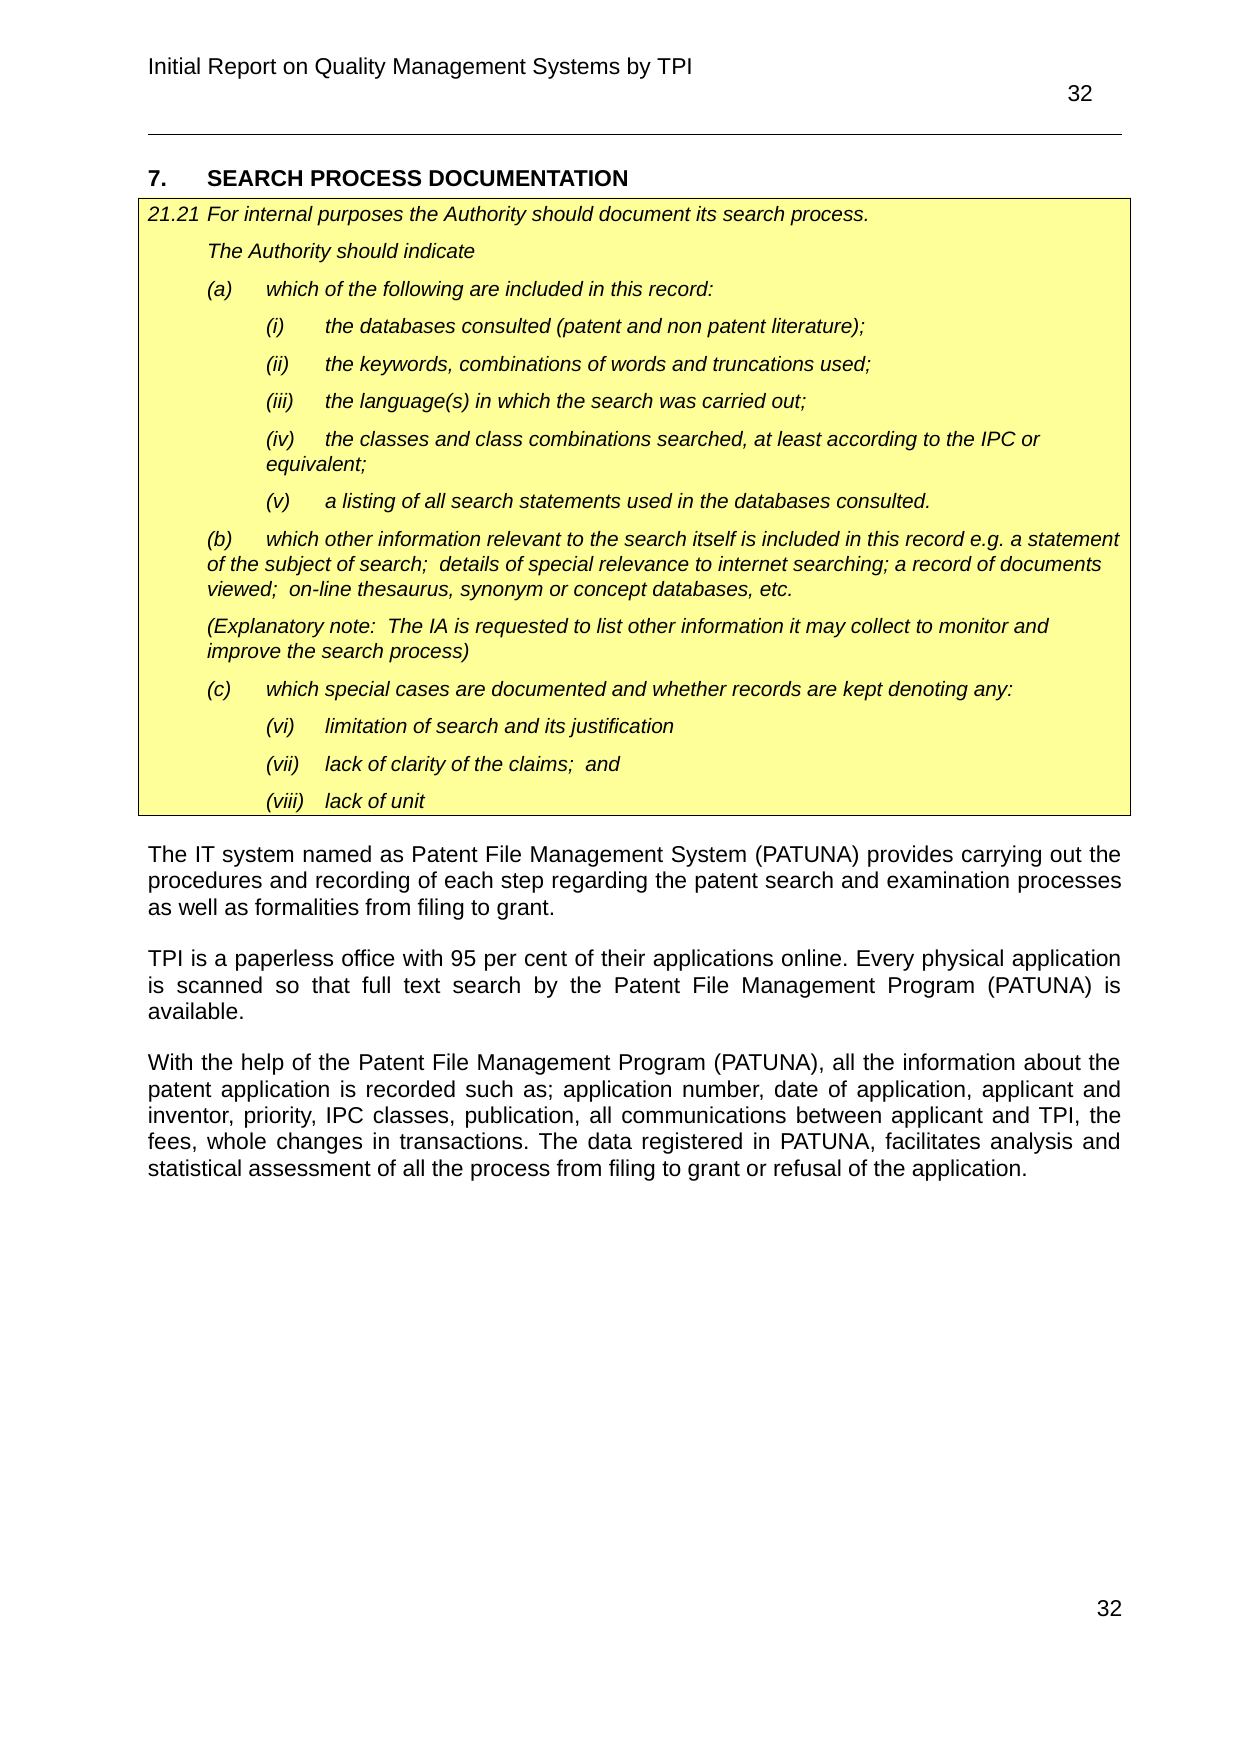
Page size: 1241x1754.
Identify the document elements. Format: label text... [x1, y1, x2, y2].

text (viii) lack of unit [139, 785, 1130, 815]
text (Explanatory note: The IA is requested to list other information it may collect to monitor and improve the search process) [139, 610, 1130, 663]
text (ii) the keywords, combinations of words and truncations used; [139, 347, 1130, 376]
subtitle With the help of the Patent File Management Program (PATUNA), all the information about the patent application is recorded such as; application number, date of application, applicant and inventor, priority, IPC classes, publication, all communications between applicant and TPI, the fees, whole changes in transactions. The data registered in PATUNA, facilitates analysis and statistical assessment of all the process from filing to grant or refusal of the application. [148, 1049, 1122, 1181]
text (iii) the language(s) in which the search was carried out; [139, 385, 1130, 413]
text The Authority should indicate [139, 235, 1130, 263]
subtitle The IT system named as Patent File Management System (PATUNA) provides carrying out the procedures and recording of each step regarding the patent search and examination processes as well as formalities from filing to grant. [148, 841, 1122, 920]
subtitle 7. SEARCH PROCESS DOCUMENTATION [148, 165, 1122, 191]
text (iv) the classes and class combinations searched, at least according to the IPC or equivalent; [139, 422, 1130, 476]
text (v) a listing of all search statements used in the databases consulted. [139, 485, 1130, 513]
text (c) which special cases are documented and whether records are kept denoting any: [139, 672, 1130, 701]
text (vi) limitation of search and its justification [139, 710, 1130, 738]
text (b) which other information relevant to the search itself is included in this record e.g. a statement of the subject of search; details of special relevance to internet searching; a record of documents viewed; on-line thesaurus, synonym or concept databases, etc. [139, 522, 1130, 601]
text 21.21 For internal purposes the Authority should document its search process. [139, 199, 1130, 226]
text (a) which of the following are included in this record: [139, 272, 1130, 301]
text (i) the databases consulted (patent and non patent literature); [139, 310, 1130, 338]
subtitle TPI is a paperless office with 95 per cent of their applications online. Every physical application is scanned so that full text search by the Patent File Management Program (PATUNA) is available. [148, 945, 1122, 1024]
text (vii) lack of clarity of the claims; and [139, 747, 1130, 776]
